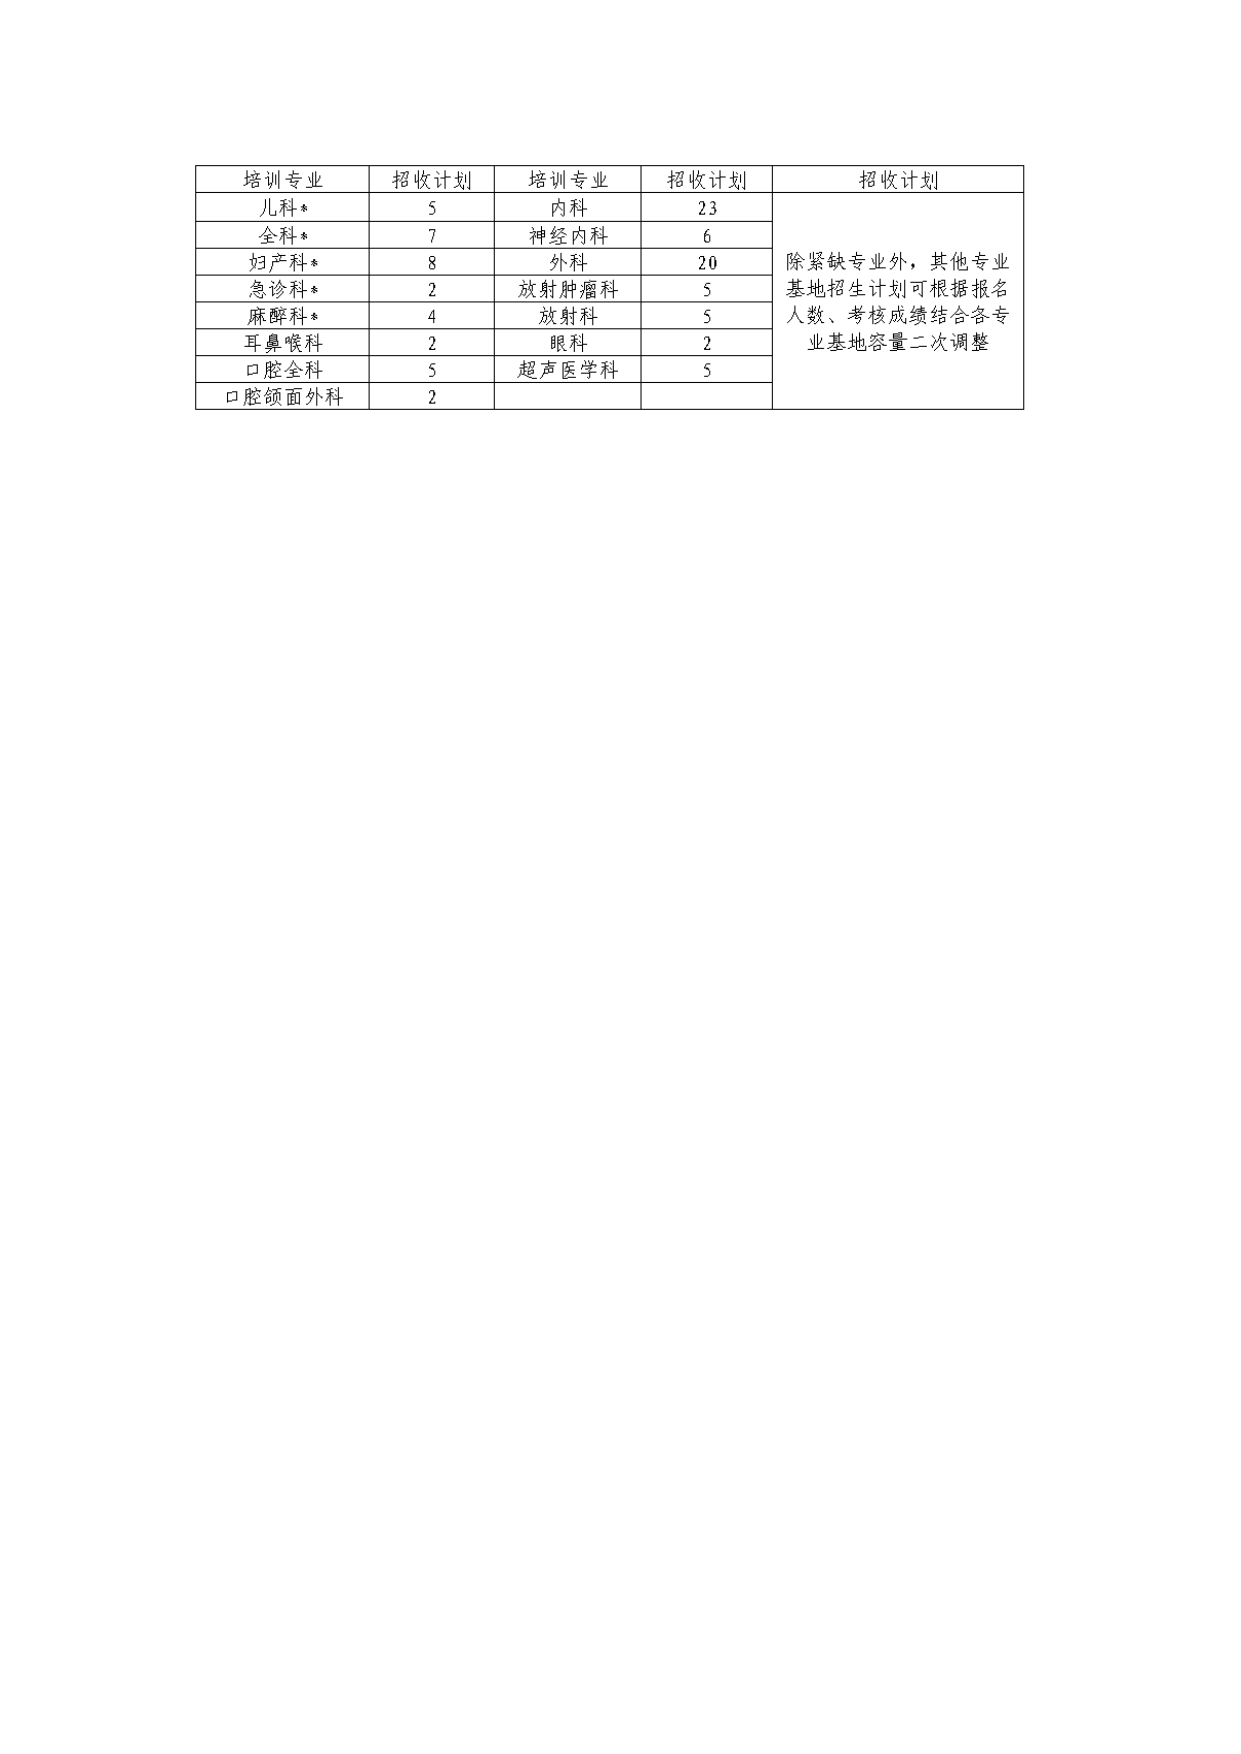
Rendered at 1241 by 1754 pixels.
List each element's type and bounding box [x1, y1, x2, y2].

picture [187, 162, 1053, 414]
